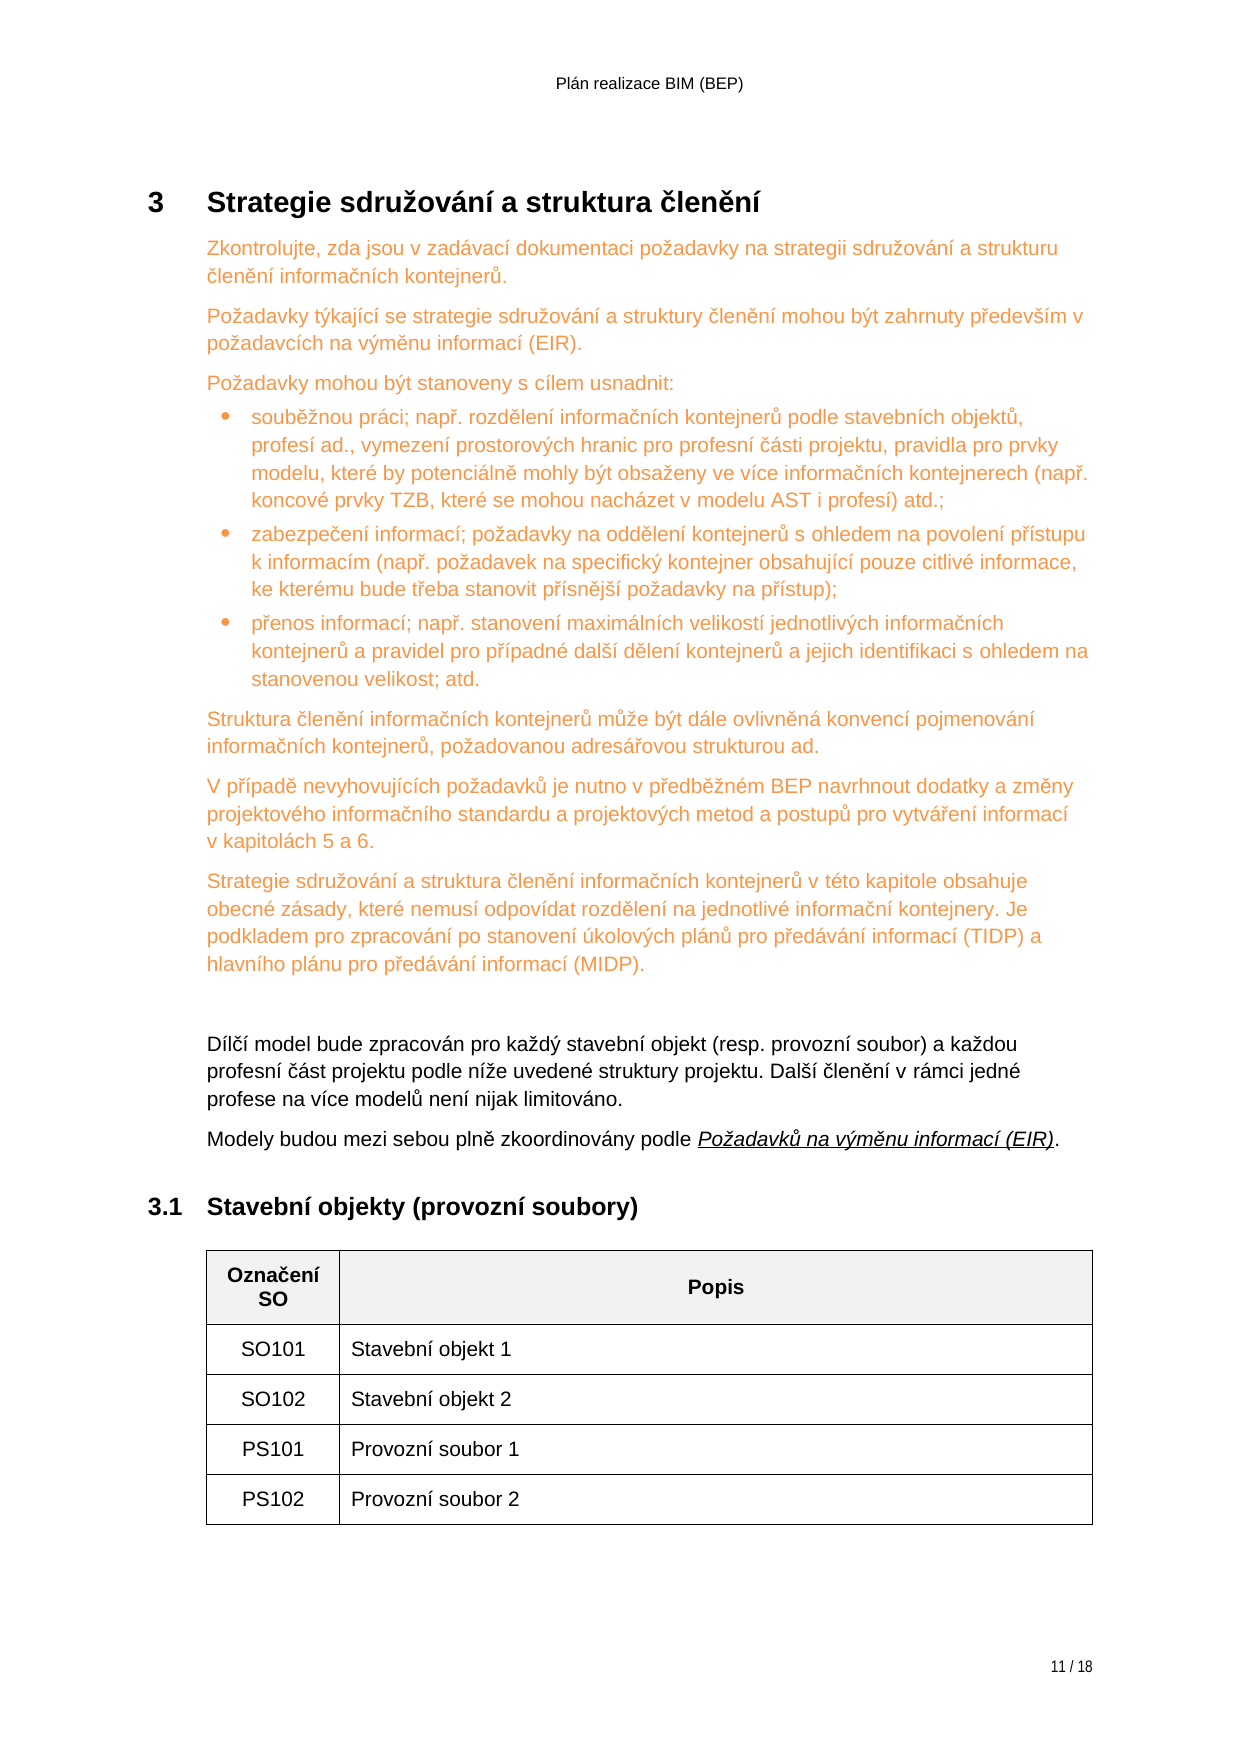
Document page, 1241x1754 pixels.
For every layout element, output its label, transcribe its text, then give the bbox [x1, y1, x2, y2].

text Zkontrolujte, zda jsou v zadávací dokumentaci požadavky na strategii sdružování a strukturu členění informačních kontejnerů. [207, 236, 1093, 288]
text Požadavky mohou být stanoveny s cílem usnadnit: [207, 371, 1093, 395]
table_header Popis [340, 1251, 1092, 1323]
table_cell SO102 [207, 1375, 339, 1423]
text Struktura členění informačních kontejnerů může být dále ovlivněná konvencí pojmenování informačních kontejnerů, požadovanou adresářovou strukturou ad. [207, 706, 1093, 758]
table_cell SO101 [207, 1325, 339, 1373]
table_cell Stavební objekt 1 [340, 1325, 1092, 1373]
text přenos informací; např. stanovení maximálních velikostí jednotlivých informačních kontejnerů a pravidel pro případné další dělení kontejnerů a jejich identifikaci s ohledem na stanovenou velikost; atd. [221, 611, 1093, 690]
text Požadavky týkající se strategie sdružování a struktury členění mohou být zahrnuty především v požadavcích na výměnu informací (EIR). [207, 304, 1093, 355]
table_cell PS101 [207, 1425, 339, 1473]
table_cell Provozní soubor 2 [340, 1475, 1092, 1523]
text zabezpečení informací; požadavky na oddělení kontejnerů s ohledem na povolení přístupu k informacím (např. požadavek na specifický kontejner obsahující pouze citlivé informace, ke kterému bude třeba stanovit přísnější požadavky na přístup); [221, 522, 1093, 601]
text Modely budou mezi sebou plně zkoordinovány podle Požadavků na výměnu informací (EIR). [207, 1126, 1093, 1150]
text souběžnou práci; např. rozdělení informačních kontejnerů podle stavebních objektů, profesí ad., vymezení prostorových hranic pro profesní části projektu, pravidla pro prvky modelu, které by potenciálně mohly být obsaženy ve více informačních kontejnerech (např. koncové prvky TZB, které se mohou nacházet v modelu AST i profesí) atd.; [221, 405, 1093, 512]
subtitle Stavební objekty (provozní soubory) [148, 1191, 1093, 1220]
text Dílčí model bude zpracován pro každý stavební objekt (resp. provozní soubor) a každou profesní část projektu podle níže uvedené struktury projektu. Další členění v rámci jedné profese na více modelů není nijak limitováno. [207, 1031, 1093, 1110]
table_cell Stavební objekt 2 [340, 1375, 1092, 1423]
text Strategie sdružování a struktura členění informačních kontejnerů v této kapitole obsahuje obecné zásady, které nemusí odpovídat rozdělení na jednotlivé informační kontejnery. Je podkladem pro zpracování po stanovení úkolových plánů pro předávání informací (TIDP) a hlavního plánu pro předávání informací (MIDP). [207, 869, 1093, 975]
table_header Označení SO [207, 1251, 339, 1323]
subtitle Strategie sdružování a struktura členění [148, 185, 1093, 219]
text V případě nevyhovujících požadavků je nutno v předběžném BEP navrhnout dodatky a změny projektového informačního standardu a projektových metod a postupů pro vytváření informací v kapitolách 5 a 6. [207, 774, 1093, 853]
table_cell PS102 [207, 1475, 339, 1523]
table_cell Provozní soubor 1 [340, 1425, 1092, 1473]
